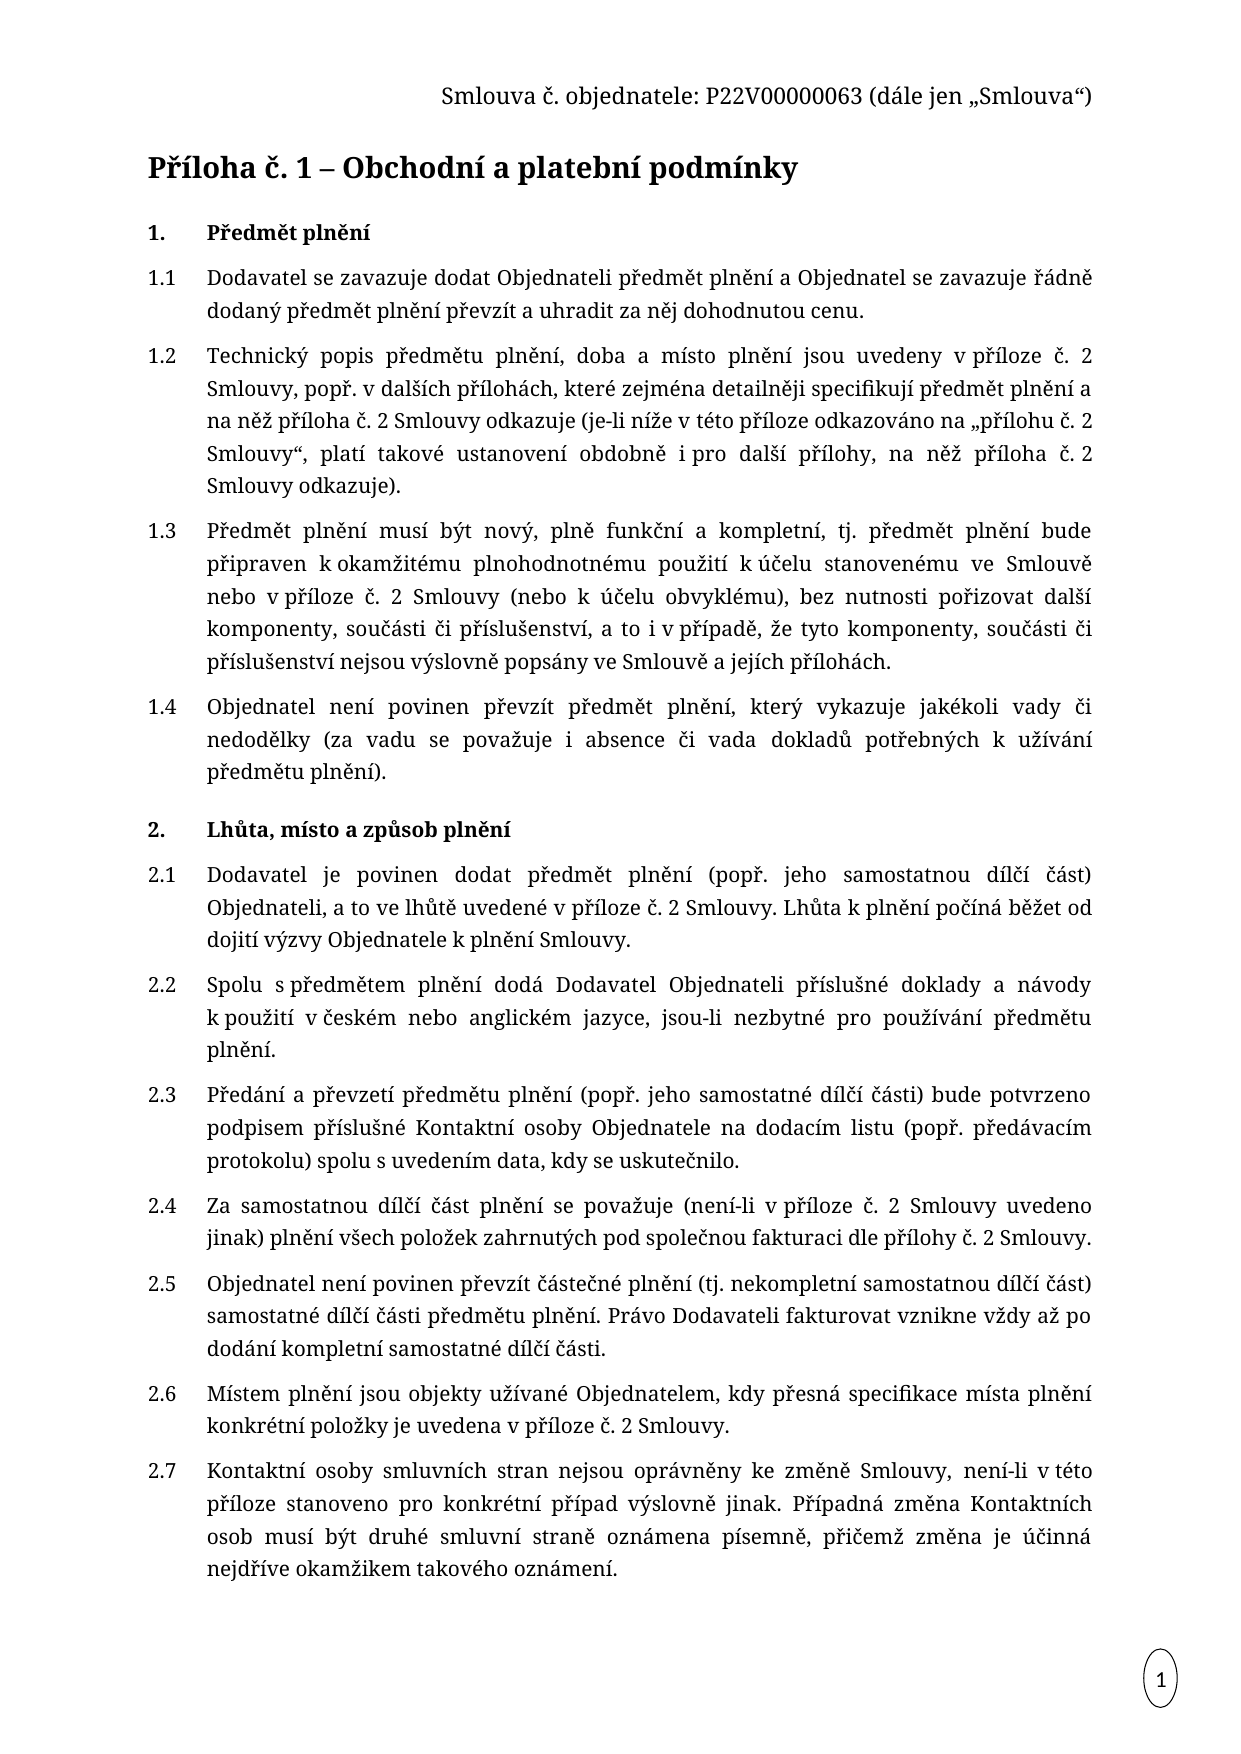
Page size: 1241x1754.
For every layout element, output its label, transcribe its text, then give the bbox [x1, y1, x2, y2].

list Kontaktní osoby smluvních stran nejsou oprávněny ke změně Smlouvy, není-li v této příloze stanoveno pro konkrétní případ výslovně jinak. Případná změna Kontaktních osob musí být druhé smluvní straně oznámena písemně, přičemž změna je účinná nejdříve okamžikem takového oznámení. [148, 1457, 1093, 1583]
list Lhůta, místo a způsob plnění [148, 815, 1093, 843]
list Předání a převzetí předmětu plnění (popř. jeho samostatné dílčí části) bude potvrzeno podpisem příslušné Kontaktní osoby Objednatele na dodacím listu (popř. předávacím protokolu) spolu s uvedením data, kdy se uskutečnilo. [148, 1081, 1093, 1174]
list Dodavatel se zavazuje dodat Objednateli předmět plnění a Objednatel se zavazuje řádně dodaný předmět plnění převzít a uhradit za něj dohodnutou cenu. [148, 263, 1093, 324]
text Příloha č. 1 – Obchodní a platební podmínky [148, 148, 1093, 187]
list Technický popis předmětu plnění, doba a místo plnění jsou uvedeny v příloze č. 2 Smlouvy, popř. v dalších přílohách, které zejména detailněji specifikují předmět plnění a na něž příloha č. 2 Smlouvy odkazuje (je-li níže v této příloze odkazováno na „přílohu č. 2 Smlouvy“, platí takové ustanovení obdobně i pro další přílohy, na něž příloha č. 2 Smlouvy odkazuje). [148, 341, 1093, 500]
list Objednatel není povinen převzít částečné plnění (tj. nekompletní samostatnou dílčí část) samostatné dílčí části předmětu plnění. Právo Dodavateli fakturovat vznikne vždy až po dodání kompletní samostatné dílčí části. [148, 1269, 1093, 1362]
list Předmět plnění [148, 218, 1093, 247]
list Spolu s předmětem plnění dodá Dodavatel Objednateli příslušné doklady a návody k použití v českém nebo anglickém jazyce, jsou-li nezbytné pro používání předmětu plnění. [148, 970, 1093, 1064]
list Předmět plnění musí být nový, plně funkční a kompletní, tj. předmět plnění bude připraven k okamžitému plnohodnotnému použití k účelu stanovenému ve Smlouvě nebo v příloze č. 2 Smlouvy (nebo k účelu obvyklému), bez nutnosti pořizovat další komponenty, součásti či příslušenství, a to i v případě, že tyto komponenty, součásti či příslušenství nejsou výslovně popsány ve Smlouvě a jejích přílohách. [148, 517, 1093, 675]
list Místem plnění jsou objekty užívané Objednatelem, kdy přesná specifikace místa plnění konkrétní položky je uvedena v příloze č. 2 Smlouvy. [148, 1379, 1093, 1440]
list Objednatel není povinen převzít předmět plnění, který vykazuje jakékoli vady či nedodělky (za vadu se považuje i absence či vada dokladů potřebných k užívání předmětu plnění). [148, 692, 1093, 786]
list Dodavatel je povinen dodat předmět plnění (popř. jeho samostatnou dílčí část) Objednateli, a to ve lhůtě uvedené v příloze č. 2 Smlouvy. Lhůta k plnění počíná běžet od dojití výzvy Objednatele k plnění Smlouvy. [148, 860, 1093, 954]
list Za samostatnou dílčí část plnění se považuje (není-li v příloze č. 2 Smlouvy uvedeno jinak) plnění všech položek zahrnutých pod společnou fakturaci dle přílohy č. 2 Smlouvy. [148, 1191, 1093, 1252]
